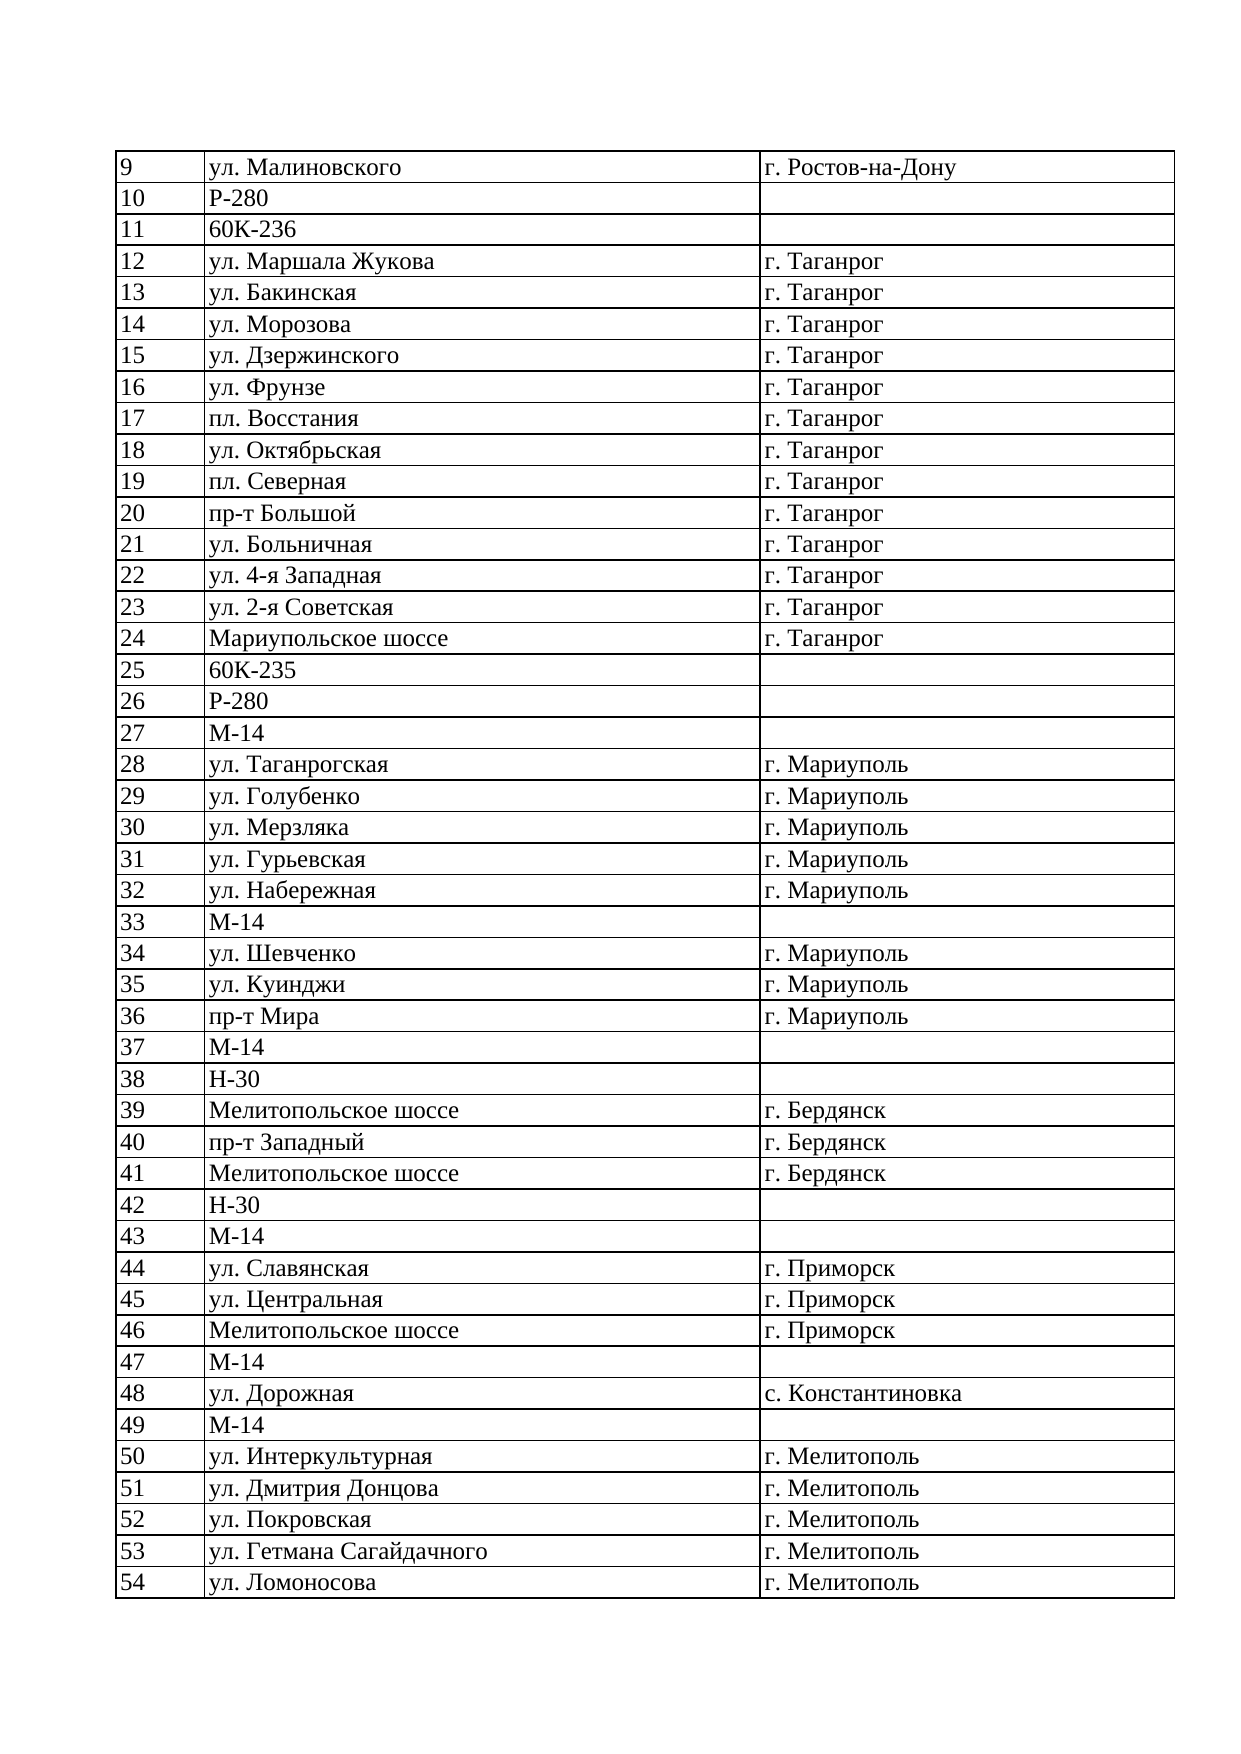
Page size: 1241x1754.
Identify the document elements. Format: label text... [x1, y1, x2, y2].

table_cell 39 [117, 1095, 204, 1125]
table_cell М-14 [205, 1410, 759, 1440]
table_cell г. Таганрог [761, 277, 1174, 307]
table_cell г. Таганрог [761, 561, 1174, 590]
table_cell 42 [117, 1190, 204, 1219]
table_cell ул. 2-я Советская [205, 592, 759, 622]
table_cell г. Мариуполь [761, 749, 1174, 779]
table_cell г. Таганрог [761, 529, 1174, 559]
table_cell ул. Гетмана Сагайдачного [205, 1536, 759, 1566]
table_cell 50 [117, 1441, 204, 1471]
table_cell 41 [117, 1158, 204, 1188]
table_cell г. Мариуполь [761, 781, 1174, 811]
table_cell г. Таганрог [761, 435, 1174, 464]
table_cell 60К-235 [205, 655, 759, 685]
table_cell 31 [117, 844, 204, 873]
table_cell М-14 [205, 1032, 759, 1062]
table_cell ул. Маршала Жукова [205, 246, 759, 276]
table_cell ул. Гурьевская [205, 844, 759, 873]
table_cell 38 [117, 1064, 204, 1094]
table_cell 23 [117, 592, 204, 622]
table_cell г. Мариуполь [761, 1001, 1174, 1031]
table_cell 27 [117, 718, 204, 748]
table_cell [761, 1190, 1174, 1219]
table_cell Р-280 [205, 686, 759, 716]
table_cell пл. Восстания [205, 403, 759, 433]
table_cell 12 [117, 246, 204, 276]
table_cell г. Ростов-на-Дону [761, 152, 1174, 181]
table_cell 43 [117, 1221, 204, 1251]
table_cell 25 [117, 655, 204, 685]
table_cell г. Мелитополь [761, 1473, 1174, 1503]
table_cell 32 [117, 875, 204, 905]
table_cell 52 [117, 1504, 204, 1534]
table_cell 9 [117, 152, 204, 181]
table_cell 26 [117, 686, 204, 716]
table_cell 47 [117, 1347, 204, 1377]
table_cell г. Мариуполь [761, 875, 1174, 905]
table_cell г. Бердянск [761, 1095, 1174, 1125]
table_cell Н-30 [205, 1190, 759, 1219]
table_cell 36 [117, 1001, 204, 1031]
table_cell г. Мелитополь [761, 1441, 1174, 1471]
table_cell 46 [117, 1316, 204, 1345]
table_cell ул. Дзержинского [205, 340, 759, 370]
table_cell ул. Куинджи [205, 970, 759, 999]
table_cell 14 [117, 309, 204, 339]
table_cell М-14 [205, 907, 759, 936]
table_cell 45 [117, 1284, 204, 1314]
table_cell 35 [117, 970, 204, 999]
table_cell 53 [117, 1536, 204, 1566]
table_cell Н-30 [205, 1064, 759, 1094]
table_cell г. Таганрог [761, 372, 1174, 402]
table_cell [761, 1221, 1174, 1251]
table_cell 54 [117, 1567, 204, 1597]
table_cell ул. Набережная [205, 875, 759, 905]
table_cell 28 [117, 749, 204, 779]
table_cell ул. Бакинская [205, 277, 759, 307]
table_cell ул. Дмитрия Донцова [205, 1473, 759, 1503]
table_cell г. Бердянск [761, 1127, 1174, 1157]
table_cell 60К-236 [205, 215, 759, 244]
table_cell г. Таганрог [761, 246, 1174, 276]
table_cell ул. Ломоносова [205, 1567, 759, 1597]
table_cell г. Мариуполь [761, 844, 1174, 873]
table_cell М-14 [205, 1221, 759, 1251]
table_cell г. Таганрог [761, 466, 1174, 496]
table_cell Мелитопольское шоссе [205, 1158, 759, 1188]
table_cell ул. Фрунзе [205, 372, 759, 402]
table_cell 29 [117, 781, 204, 811]
table_cell 34 [117, 938, 204, 968]
table_cell г. Бердянск [761, 1158, 1174, 1188]
table_cell 20 [117, 498, 204, 527]
table_cell [761, 718, 1174, 748]
table_cell с. Константиновка [761, 1378, 1174, 1408]
table_cell 51 [117, 1473, 204, 1503]
table_cell Р-280 [205, 183, 759, 213]
table_cell г. Таганрог [761, 340, 1174, 370]
table_cell г. Мелитополь [761, 1536, 1174, 1566]
table_cell 33 [117, 907, 204, 936]
table_cell [761, 1032, 1174, 1062]
table_cell 10 [117, 183, 204, 213]
table_cell М-14 [205, 1347, 759, 1377]
table_cell [761, 1410, 1174, 1440]
table_cell ул. Интеркультурная [205, 1441, 759, 1471]
table_cell г. Приморск [761, 1253, 1174, 1282]
table_cell г. Мариуполь [761, 938, 1174, 968]
table_cell [761, 655, 1174, 685]
table_cell г. Приморск [761, 1316, 1174, 1345]
table_cell ул. Голубенко [205, 781, 759, 811]
table_cell г. Таганрог [761, 623, 1174, 653]
table_cell г. Мариуполь [761, 970, 1174, 999]
table_cell ул. Морозова [205, 309, 759, 339]
table_cell ул. 4-я Западная [205, 561, 759, 590]
table_cell г. Таганрог [761, 403, 1174, 433]
table_cell ул. Покровская [205, 1504, 759, 1534]
table_cell г. Мелитополь [761, 1504, 1174, 1534]
table_cell пр-т Большой [205, 498, 759, 527]
table_cell [761, 1064, 1174, 1094]
table_cell г. Мелитополь [761, 1567, 1174, 1597]
table_cell г. Мариуполь [761, 812, 1174, 842]
table_cell 30 [117, 812, 204, 842]
table_cell 24 [117, 623, 204, 653]
table_cell г. Таганрог [761, 592, 1174, 622]
table_cell ул. Таганрогская [205, 749, 759, 779]
table_cell ул. Больничная [205, 529, 759, 559]
table_cell 15 [117, 340, 204, 370]
table_cell г. Приморск [761, 1284, 1174, 1314]
table_cell 49 [117, 1410, 204, 1440]
table_cell Мелитопольское шоссе [205, 1095, 759, 1125]
table_cell ул. Славянская [205, 1253, 759, 1282]
table_cell 37 [117, 1032, 204, 1062]
table_cell пр-т Западный [205, 1127, 759, 1157]
table_cell 18 [117, 435, 204, 464]
table_cell ул. Центральная [205, 1284, 759, 1314]
table_cell г. Таганрог [761, 309, 1174, 339]
table_cell [761, 215, 1174, 244]
table_cell Мелитопольское шоссе [205, 1316, 759, 1345]
table_cell [761, 1347, 1174, 1377]
table_cell 48 [117, 1378, 204, 1408]
table_cell 17 [117, 403, 204, 433]
table_cell ул. Мерзляка [205, 812, 759, 842]
table_cell ул. Шевченко [205, 938, 759, 968]
table_cell 22 [117, 561, 204, 590]
table_cell г. Таганрог [761, 498, 1174, 527]
table_cell пл. Северная [205, 466, 759, 496]
table_cell ул. Дорожная [205, 1378, 759, 1408]
table_cell ул. Октябрьская [205, 435, 759, 464]
table_cell 11 [117, 215, 204, 244]
table_cell Мариупольское шоссе [205, 623, 759, 653]
table_cell 44 [117, 1253, 204, 1282]
table_cell [761, 686, 1174, 716]
table_cell 21 [117, 529, 204, 559]
table_cell 16 [117, 372, 204, 402]
table_cell пр-т Мира [205, 1001, 759, 1031]
table_cell [761, 183, 1174, 213]
table_cell М-14 [205, 718, 759, 748]
table_cell 19 [117, 466, 204, 496]
table_cell 40 [117, 1127, 204, 1157]
table_cell 13 [117, 277, 204, 307]
table_cell ул. Малиновского [205, 152, 759, 181]
table_cell [761, 907, 1174, 936]
